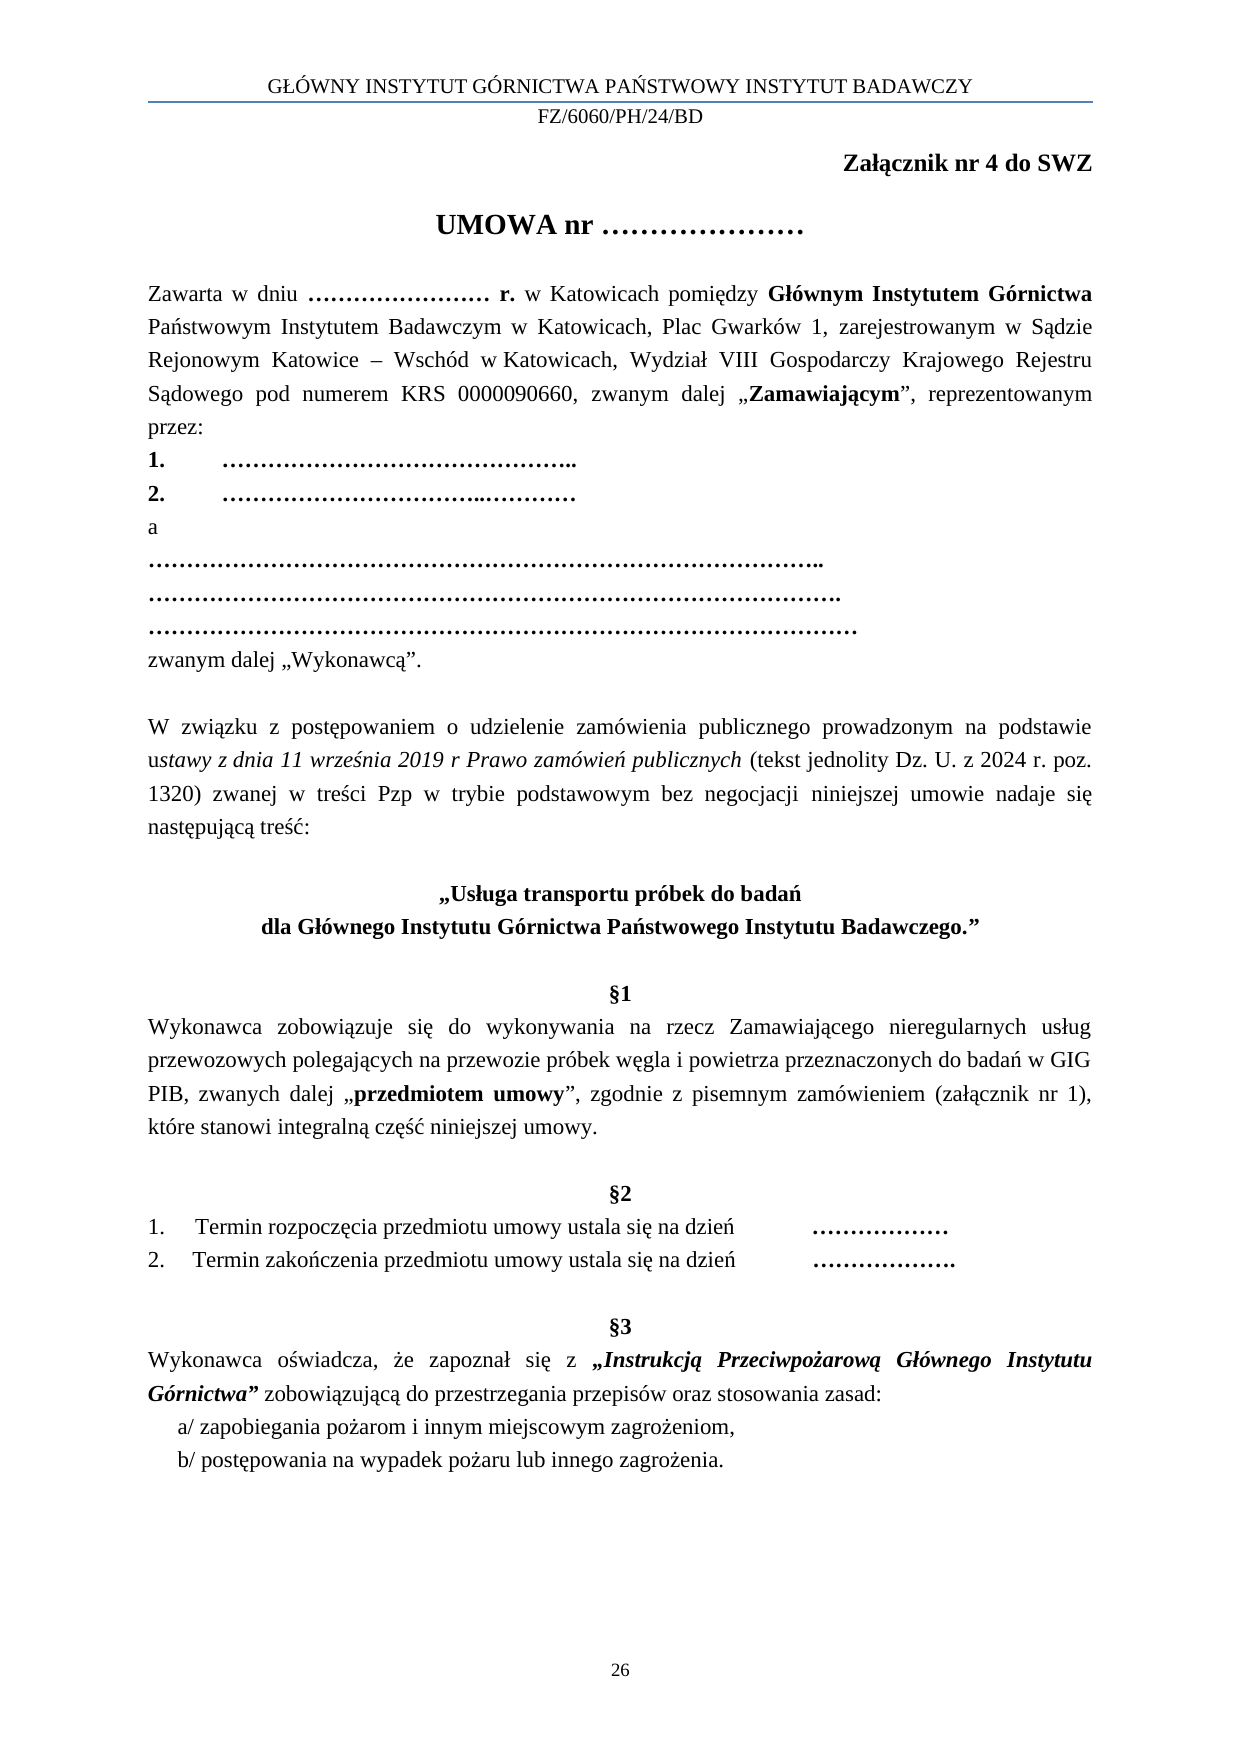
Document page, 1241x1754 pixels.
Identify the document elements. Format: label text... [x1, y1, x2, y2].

text a [148, 508, 1093, 541]
text §3 [148, 1308, 1093, 1341]
text Wykonawca oświadcza, że zapoznał się z „Instrukcją Przeciwpożarową Głównego Instytutu Górnictwa” zobowiązującą do przestrzegania przepisów oraz stosowania zasad: [148, 1341, 1093, 1408]
text Wykonawca zobowiązuje się do wykonywania na rzecz Zamawiającego nieregularnych usług przewozowych polegających na przewozie próbek węgla i powietrza przeznaczonych do badań w GIG PIB, zwanych dalej „przedmiotem umowy”, zgodnie z pisemnym zamówieniem (załącznik nr 1), które stanowi integralną część niniejszej umowy. [148, 1008, 1093, 1141]
list Termin rozpoczęcia przedmiotu umowy ustala się na dzień ……………… [148, 1208, 1093, 1241]
text 1. ……………………………………….. [148, 441, 1093, 474]
text §1 [148, 974, 1093, 1008]
text UMOWA nr ………………… [148, 210, 1093, 241]
text Zawarta w dniu …………………… r. w Katowicach pomiędzy Głównym Instytutem Górnictwa Państwowym Instytutem Badawczym w Katowicach, Plac Gwarków 1, zarejestrowanym w Sądzie Rejonowym Katowice – Wschód w Katowicach, Wydział VIII Gospodarczy Krajowego Rejestru Sądowego pod numerem KRS 0000090660, zwanym dalej „Zamawiającym”, reprezentowanym przez: [148, 274, 1093, 441]
text b/ postępowania na wypadek pożaru lub innego zagrożenia. [177, 1441, 1093, 1474]
text a/ zapobiegania pożarom i innym miejscowym zagrożeniom, [177, 1408, 1093, 1441]
text …………………………………………………………………………….. [148, 541, 1093, 574]
text ………………………………………………………………………………. [148, 574, 1093, 608]
text W związku z postępowaniem o udzielenie zamówienia publicznego prowadzonym na podstawie ustawy z dnia 11 września 2019 r Prawo zamówień publicznych (tekst jednolity Dz. U. z 2024 r. poz. 1320) zwanej w treści Pzp w trybie podstawowym bez negocjacji niniejszej umowie nadaje się następującą treść: [148, 708, 1093, 841]
text §2 [148, 1174, 1093, 1208]
text dla Głównego Instytutu Górnictwa Państwowego Instytutu Badawczego.” [148, 908, 1093, 941]
text zwanym dalej „Wykonawcą”. [148, 641, 1093, 674]
text „Usługa transportu próbek do badań [148, 874, 1093, 908]
list Termin zakończenia przedmiotu umowy ustala się na dzień ………………. [148, 1241, 1093, 1274]
text ………………………………………………………………………………… [148, 608, 1093, 641]
text 2. ……………………………..………… [148, 474, 1093, 508]
text Załącznik nr 4 do SWZ [664, 148, 1093, 176]
